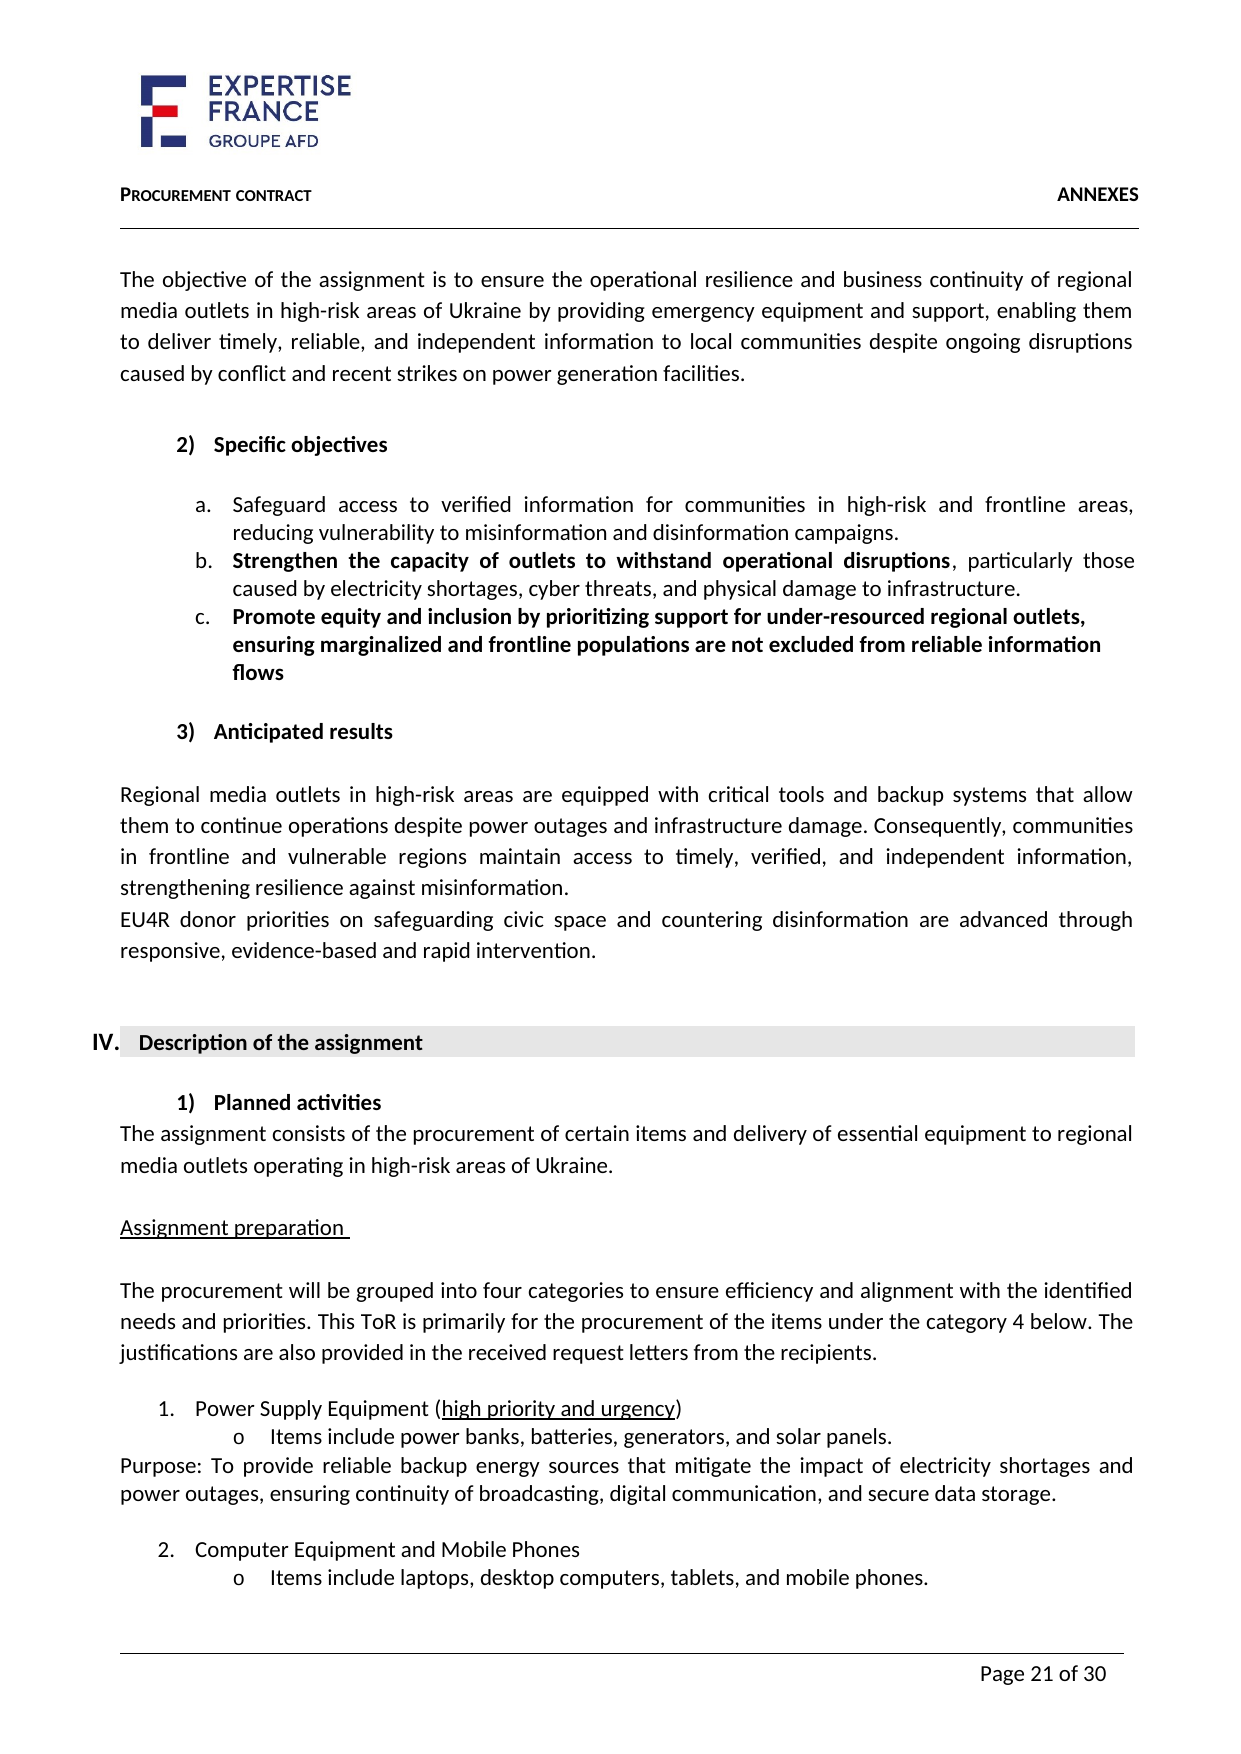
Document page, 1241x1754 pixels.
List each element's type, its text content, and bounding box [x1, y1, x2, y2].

list Items include power banks, batteries, generators, and solar panels. [232, 1422, 1135, 1451]
list Anticipated results [176, 717, 1135, 745]
list Specific objectives [176, 431, 1135, 458]
text The procurement will be grouped into four categories to ensure efficiency and alignment with the identified needs and priorities. This ToR is primarily for the procurement of the items under the category 4 below. The justifications are also provided in the received request letters from the recipients. [120, 1272, 1135, 1366]
list Items include laptops, desktop computers, tablets, and mobile phones. [232, 1563, 1135, 1591]
list Power Supply Equipment (high priority and urgency) [157, 1394, 1135, 1422]
text The objective of the assignment is to ensure the operational resilience and business continuity of regional media outlets in high-risk areas of Ukraine by providing emergency equipment and support, enabling them to deliver timely, reliable, and independent information to local communities despite ongoing disruptions caused by conflict and recent strikes on power generation facilities. [120, 262, 1135, 387]
text Assignment preparation [120, 1210, 1135, 1241]
list Description of the assignment [120, 1026, 1135, 1057]
list Safeguard access to verified information for communities in high-risk and frontline areas, reducing vulnerability to misinformation and disinformation campaigns. [195, 490, 1135, 546]
text Regional media outlets in high-risk areas are equipped with critical tools and backup systems that allow them to continue operations despite power outages and infrastructure damage. Consequently, communities in frontline and vulnerable regions maintain access to timely, verified, and independent information, strengthening resilience against misinformation. [120, 776, 1135, 901]
list Strengthen the capacity of outlets to withstand operational disruptions, particularly those caused by electricity shortages, cyber threats, and physical damage to infrastructure. [195, 546, 1135, 602]
list Promote equity and inclusion by prioritizing support for under-resourced regional outlets, ensuring marginalized and frontline populations are not excluded from reliable information flows [195, 602, 1135, 686]
list Planned activities [176, 1088, 1135, 1116]
text EU4R donor priorities on safeguarding civic space and countering disinformation are advanced through responsive, evidence-based and rapid intervention. [120, 901, 1135, 964]
picture [120, 45, 375, 176]
text Purpose: To provide reliable backup energy sources that mitigate the impact of electricity shortages and power outages, ensuring continuity of broadcasting, digital communication, and secure data storage. [120, 1451, 1135, 1507]
list Computer Equipment and Mobile Phones [157, 1535, 1135, 1563]
text The assignment consists of the procurement of certain items and delivery of essential equipment to regional media outlets operating in high-risk areas of Ukraine. [120, 1116, 1135, 1179]
